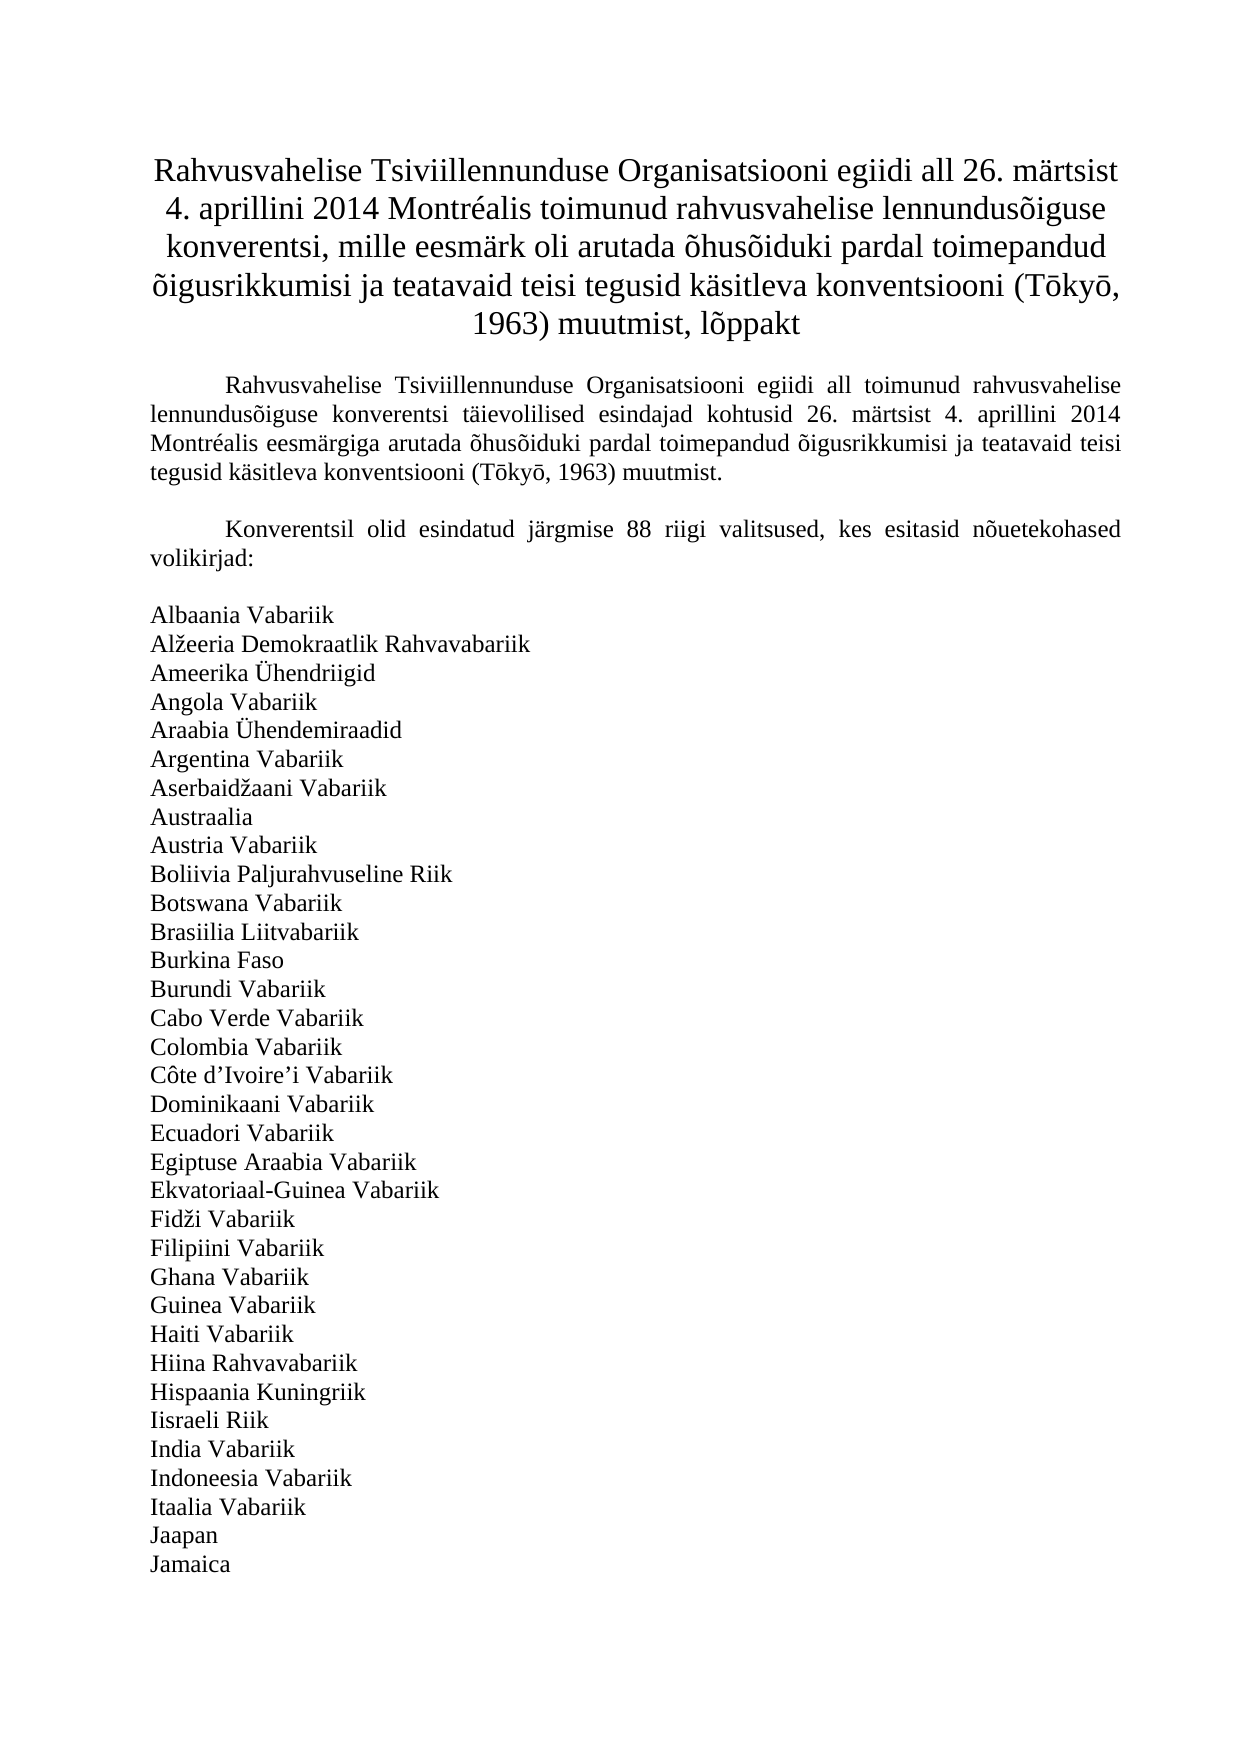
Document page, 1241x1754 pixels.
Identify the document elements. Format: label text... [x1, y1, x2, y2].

text Botswana Vabariik [150, 888, 1122, 917]
text Ameerika Ühendriigid [150, 658, 1122, 687]
text Konverentsil olid esindatud järgmise 88 riigi valitsused, kes esitasid nõuetekohased volikirjad: [150, 514, 1122, 572]
text Hiina Rahvavabariik [150, 1348, 1122, 1377]
text Dominikaani Vabariik [150, 1089, 1122, 1118]
text Guinea Vabariik [150, 1290, 1122, 1319]
text Alžeeria Demokraatlik Rahvavabariik [150, 629, 1122, 658]
text Rahvusvahelise Tsiviillennunduse Organisatsiooni egiidi all toimunud rahvusvahelise lennundusõiguse konverentsi täievolilised esindajad kohtusid 26. märtsist 4. aprillini 2014 Montréalis eesmärgiga arutada õhusõiduki pardal toimepandud õigusrikkumisi ja teatavaid teisi tegusid käsitleva konventsiooni (Tōkyō, 1963) muutmist. [150, 370, 1122, 485]
text Boliivia Paljurahvuseline Riik [150, 859, 1122, 888]
text Araabia Ühendemiraadid [150, 715, 1122, 744]
text India Vabariik [150, 1434, 1122, 1463]
text Haiti Vabariik [150, 1319, 1122, 1348]
text Jaapan [150, 1520, 1122, 1549]
text Rahvusvahelise Tsiviillennunduse Organisatsiooni egiidi all 26. märtsist 4. aprillini 2014 Montréalis toimunud rahvusvahelise lennundusõiguse konverentsi, mille eesmärk oli arutada õhusõiduki pardal toimepandud õigusrikkumisi ja teatavaid teisi tegusid käsitleva konventsiooni (Tōkyō, 1963) muutmist, lõppakt [150, 150, 1122, 342]
text Austria Vabariik [150, 830, 1122, 859]
text Jamaica [150, 1549, 1122, 1578]
text Hispaania Kuningriik [150, 1377, 1122, 1405]
text Ghana Vabariik [150, 1262, 1122, 1290]
text Ekvatoriaal-Guinea Vabariik [150, 1175, 1122, 1204]
text Iisraeli Riik [150, 1405, 1122, 1434]
text Angola Vabariik [150, 687, 1122, 715]
text Cabo Verde Vabariik [150, 1003, 1122, 1032]
text Fidži Vabariik [150, 1204, 1122, 1233]
text Côte d’Ivoire’i Vabariik [150, 1060, 1122, 1089]
text Burundi Vabariik [150, 974, 1122, 1003]
text Aserbaidžaani Vabariik [150, 773, 1122, 802]
text Colombia Vabariik [150, 1032, 1122, 1060]
text Egiptuse Araabia Vabariik [150, 1147, 1122, 1175]
text Itaalia Vabariik [150, 1492, 1122, 1520]
text Burkina Faso [150, 945, 1122, 974]
text Ecuadori Vabariik [150, 1118, 1122, 1147]
text Albaania Vabariik [150, 600, 1122, 629]
text Brasiilia Liitvabariik [150, 917, 1122, 945]
text Argentina Vabariik [150, 744, 1122, 773]
text Indoneesia Vabariik [150, 1463, 1122, 1492]
text Austraalia [150, 802, 1122, 830]
text Filipiini Vabariik [150, 1233, 1122, 1262]
